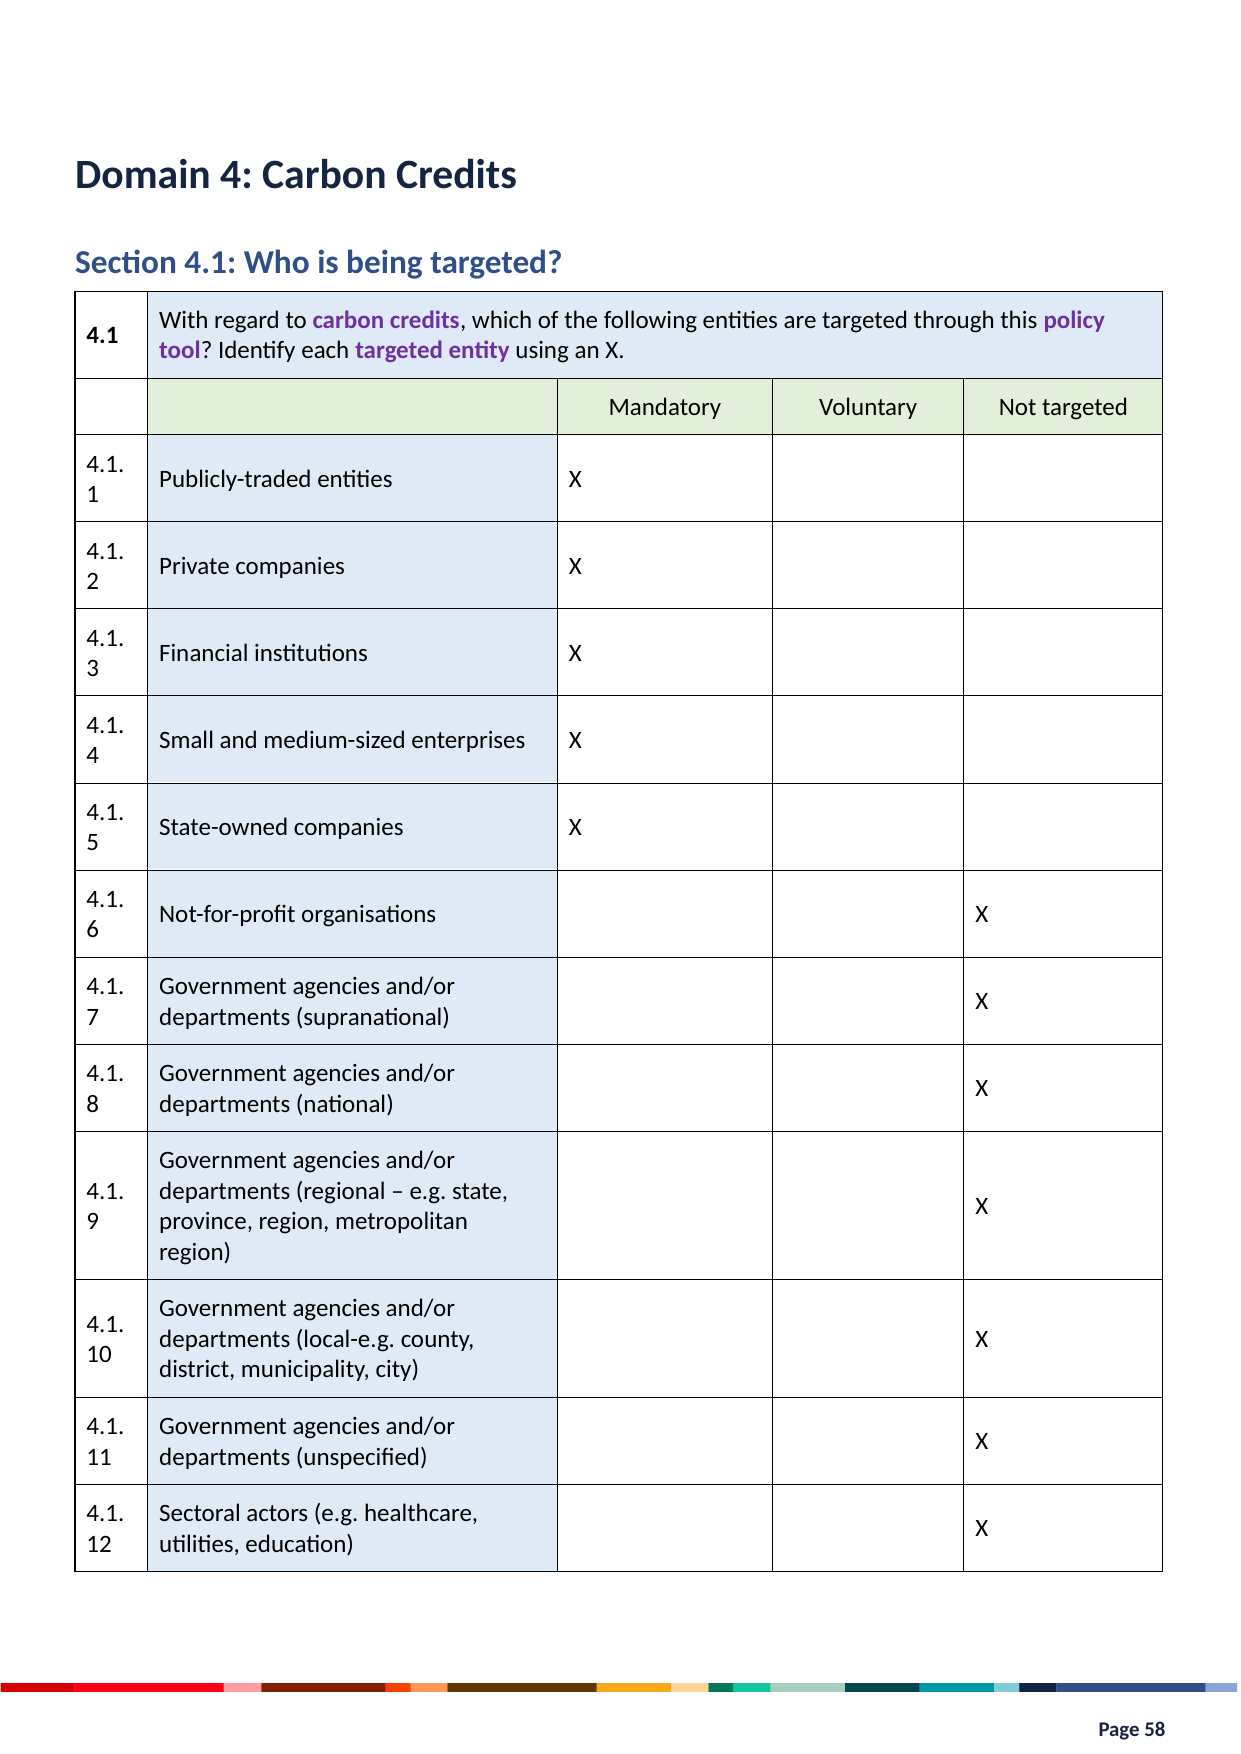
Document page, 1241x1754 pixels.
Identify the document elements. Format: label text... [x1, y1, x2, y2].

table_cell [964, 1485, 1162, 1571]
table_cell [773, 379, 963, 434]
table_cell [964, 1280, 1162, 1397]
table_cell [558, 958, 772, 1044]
picture [0, 1683, 1236, 1692]
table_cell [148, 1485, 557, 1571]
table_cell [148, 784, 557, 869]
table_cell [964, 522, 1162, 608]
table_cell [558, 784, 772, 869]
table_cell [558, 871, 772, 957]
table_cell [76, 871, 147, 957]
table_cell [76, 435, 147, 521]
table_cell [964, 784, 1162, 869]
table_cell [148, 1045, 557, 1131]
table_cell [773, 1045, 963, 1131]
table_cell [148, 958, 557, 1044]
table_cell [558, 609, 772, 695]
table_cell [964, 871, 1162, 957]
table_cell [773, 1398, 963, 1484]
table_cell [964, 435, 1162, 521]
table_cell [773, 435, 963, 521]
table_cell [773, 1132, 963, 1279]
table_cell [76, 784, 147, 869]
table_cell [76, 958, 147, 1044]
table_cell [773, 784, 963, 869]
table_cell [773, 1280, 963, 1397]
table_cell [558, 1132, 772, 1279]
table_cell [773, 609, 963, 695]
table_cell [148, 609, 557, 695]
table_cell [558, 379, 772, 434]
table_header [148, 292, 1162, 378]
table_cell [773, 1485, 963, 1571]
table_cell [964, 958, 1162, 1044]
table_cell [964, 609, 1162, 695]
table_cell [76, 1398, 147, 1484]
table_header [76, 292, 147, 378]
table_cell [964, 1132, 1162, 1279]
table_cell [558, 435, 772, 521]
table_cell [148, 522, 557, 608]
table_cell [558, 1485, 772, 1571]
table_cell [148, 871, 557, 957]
subtitle Section 4.1: Who is being targeted? [75, 241, 1165, 282]
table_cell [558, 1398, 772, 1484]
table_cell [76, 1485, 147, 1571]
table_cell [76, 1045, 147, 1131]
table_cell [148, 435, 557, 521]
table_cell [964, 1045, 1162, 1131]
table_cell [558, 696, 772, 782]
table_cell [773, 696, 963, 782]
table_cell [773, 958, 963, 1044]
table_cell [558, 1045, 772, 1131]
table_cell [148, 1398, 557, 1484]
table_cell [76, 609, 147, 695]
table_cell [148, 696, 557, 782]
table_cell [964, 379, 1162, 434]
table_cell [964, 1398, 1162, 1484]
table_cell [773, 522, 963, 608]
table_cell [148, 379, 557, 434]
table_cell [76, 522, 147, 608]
subtitle Domain 4: Carbon Credits [75, 148, 1165, 199]
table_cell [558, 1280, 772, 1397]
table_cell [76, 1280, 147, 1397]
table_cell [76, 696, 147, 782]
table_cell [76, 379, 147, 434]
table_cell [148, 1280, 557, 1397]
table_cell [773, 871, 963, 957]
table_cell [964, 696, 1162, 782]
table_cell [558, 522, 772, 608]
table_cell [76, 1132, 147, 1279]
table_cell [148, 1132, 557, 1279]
